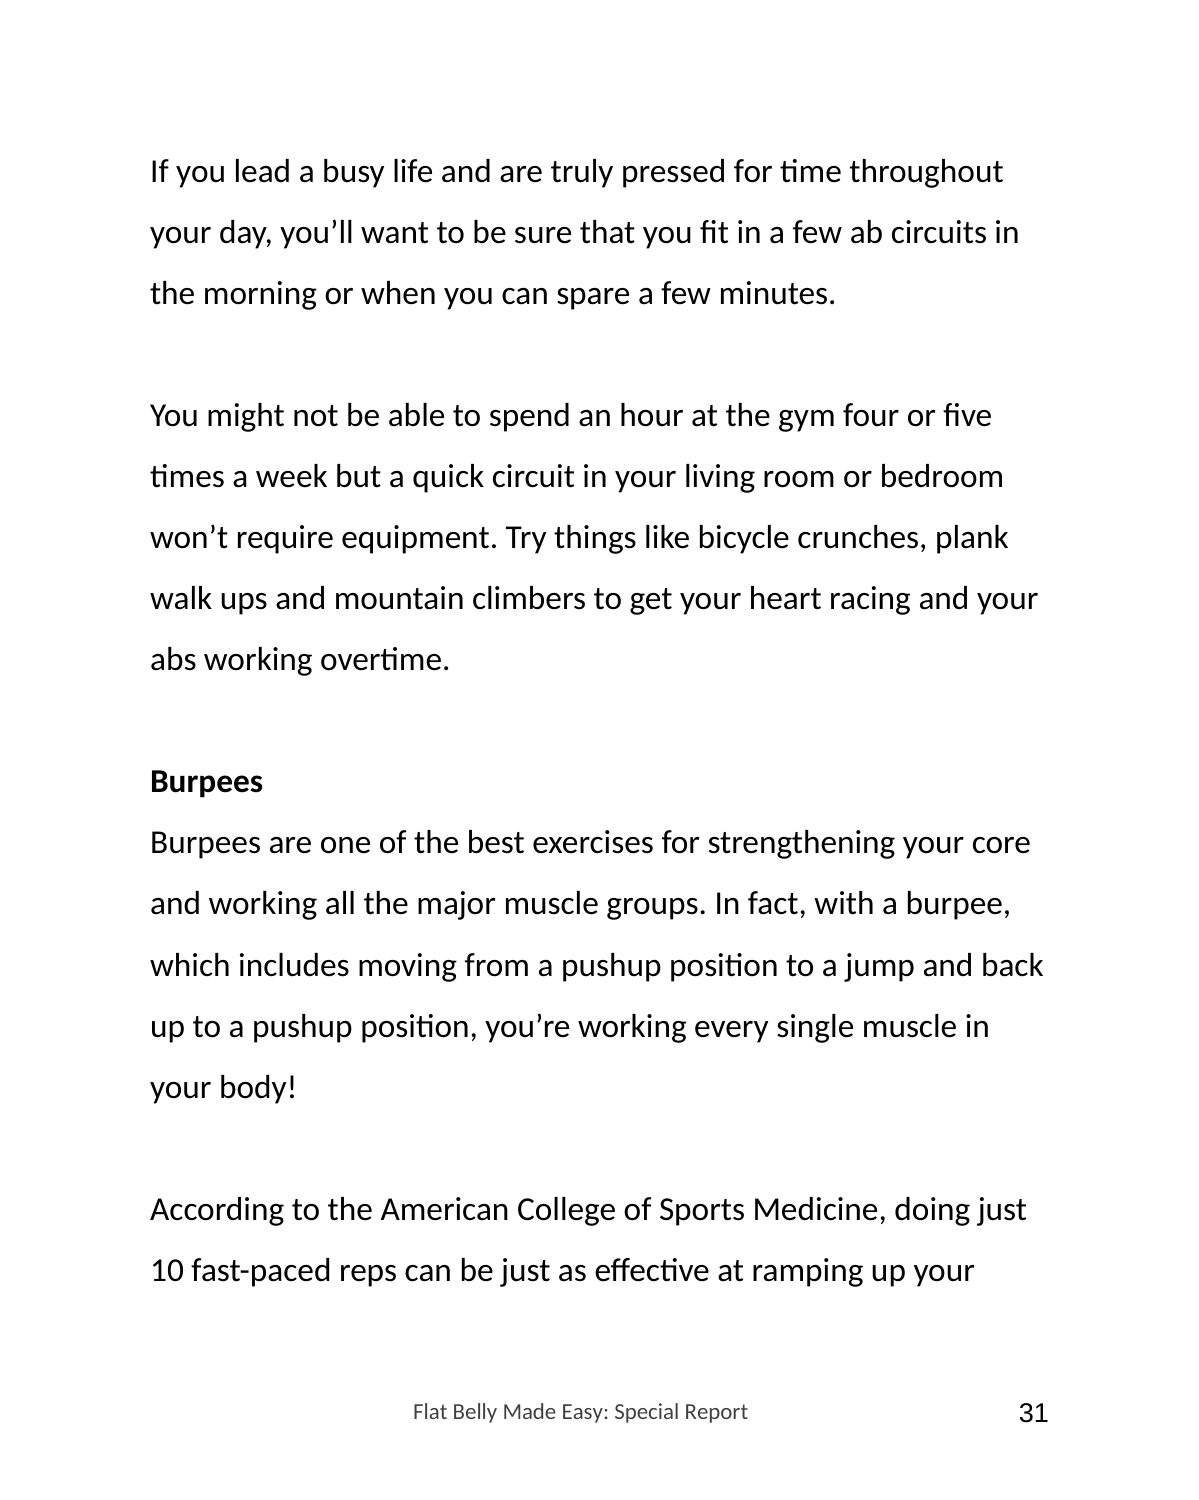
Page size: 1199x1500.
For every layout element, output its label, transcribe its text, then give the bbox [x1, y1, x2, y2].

text If you lead a busy life and are truly pressed for time throughout your day, you’ll want to be sure that you fit in a few ab circuits in the morning or when you can spare a few minutes. [150, 150, 1049, 313]
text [150, 1188, 1049, 1289]
text You might not be able to spend an hour at the gym four or five times a week but a quick circuit in your living room or bedroom won’t require equipment. Try things like bicycle crunches, plank walk ups and mountain climbers to get your heart racing and your abs working overtime. Burpees Burpees are one of the best exercises for strengthening your core and working all the major muscle groups. In fact, with a burpee, which includes moving from a pushup position to a jump and back up to a pushup position, you’re working every single muscle in your body! [150, 394, 1049, 1106]
